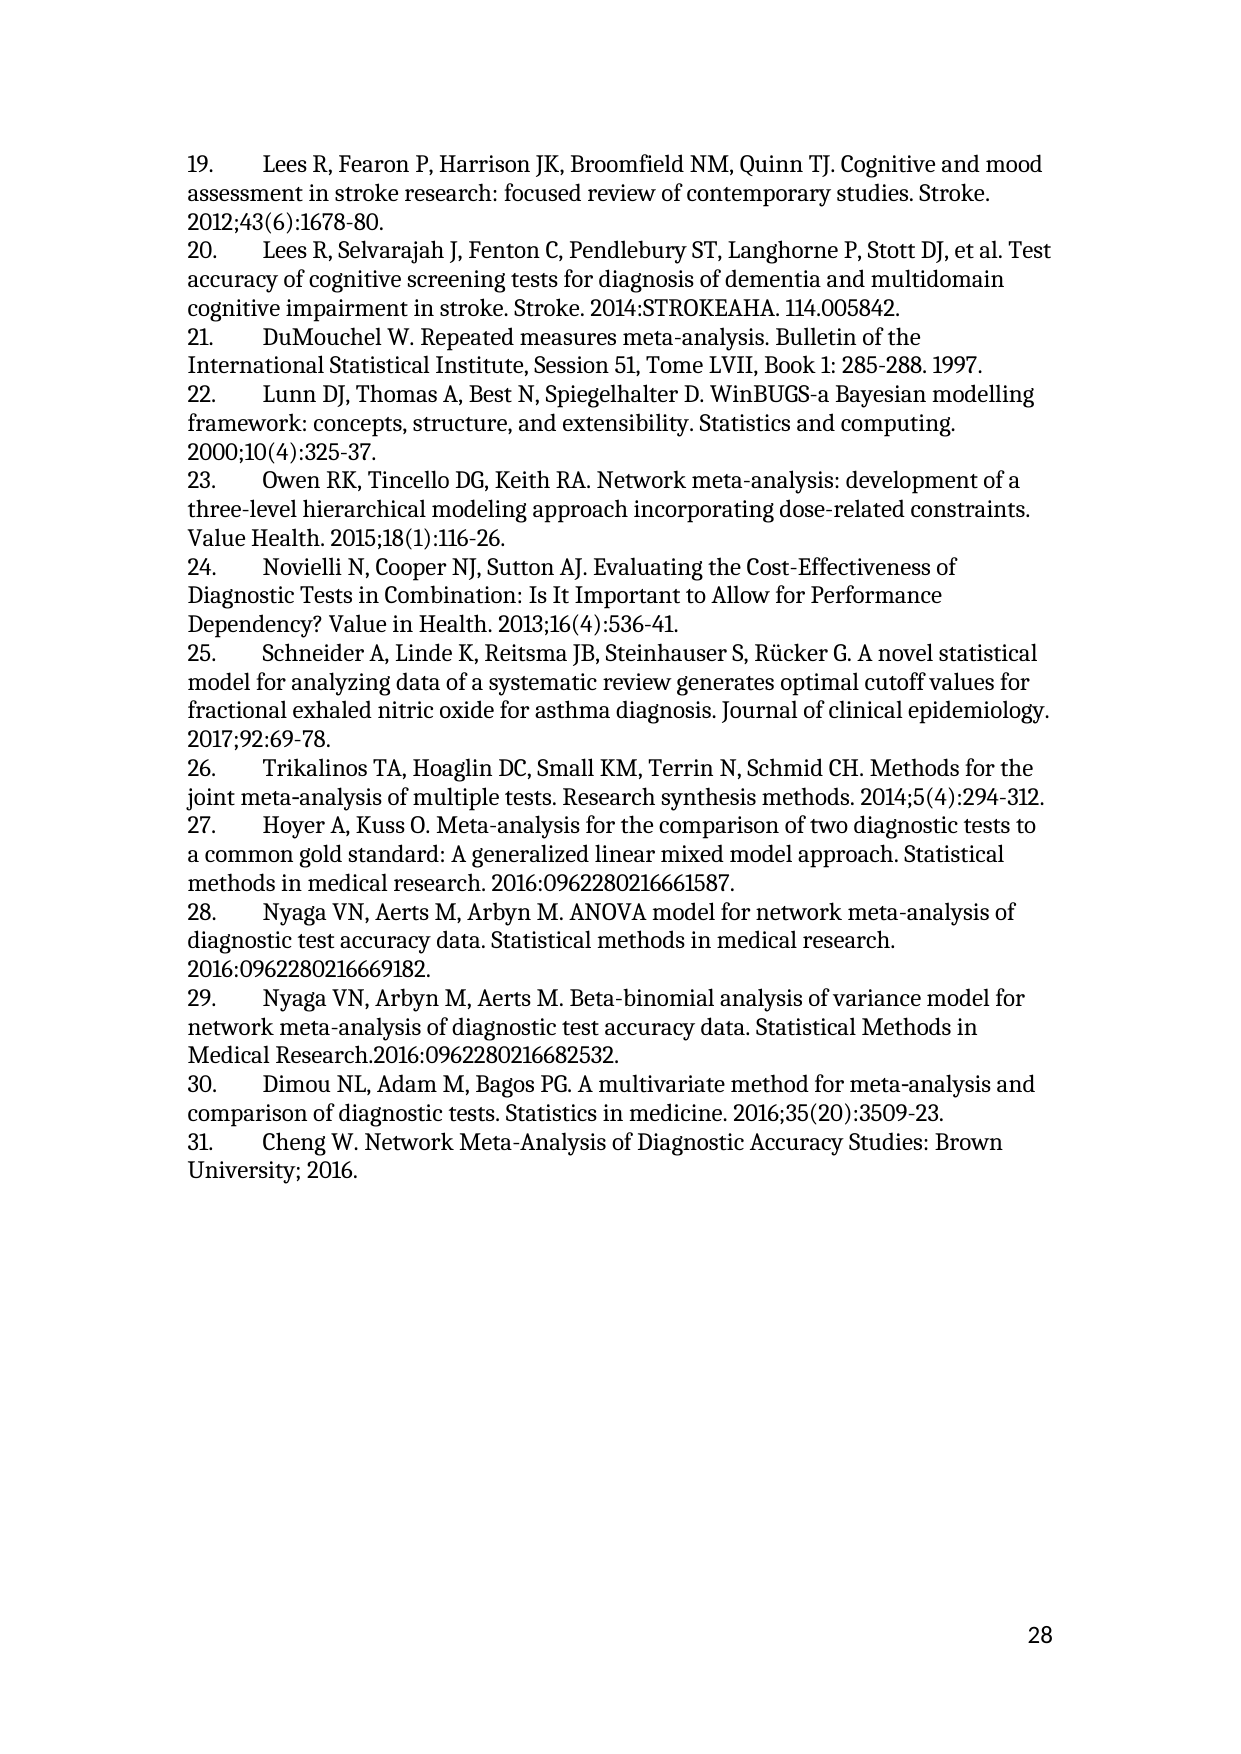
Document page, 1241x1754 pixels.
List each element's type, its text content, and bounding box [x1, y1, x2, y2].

text 26. Trikalinos TA, Hoaglin DC, Small KM, Terrin N, Schmid CH. Methods for the joint meta‐analysis of multiple tests. Research synthesis methods. 2014;5(4):294-312. [187, 754, 1053, 811]
text 20. Lees R, Selvarajah J, Fenton C, Pendlebury ST, Langhorne P, Stott DJ, et al. Test accuracy of cognitive screening tests for diagnosis of dementia and multidomain cognitive impairment in stroke. Stroke. 2014:STROKEAHA. 114.005842. [187, 236, 1053, 322]
text 21. DuMouchel W. Repeated measures meta-analysis. Bulletin of the International Statistical Institute, Session 51, Tome LVII, Book 1: 285-288. 1997. [187, 322, 1053, 380]
text 23. Owen RK, Tincello DG, Keith RA. Network meta-analysis: development of a three-level hierarchical modeling approach incorporating dose-related constraints. Value Health. 2015;18(1):116-26. [187, 466, 1053, 552]
text 29. Nyaga VN, Arbyn M, Aerts M. Beta-binomial analysis of variance model for network meta-analysis of diagnostic test accuracy data. Statistical Methods in Medical Research.2016:0962280216682532. [187, 984, 1053, 1070]
text 28. Nyaga VN, Aerts M, Arbyn M. ANOVA model for network meta-analysis of diagnostic test accuracy data. Statistical methods in medical research. 2016:0962280216669182. [187, 897, 1053, 984]
text 30. Dimou NL, Adam M, Bagos PG. A multivariate method for meta‐analysis and comparison of diagnostic tests. Statistics in medicine. 2016;35(20):3509-23. [187, 1070, 1053, 1127]
text 19. Lees R, Fearon P, Harrison JK, Broomfield NM, Quinn TJ. Cognitive and mood assessment in stroke research: focused review of contemporary studies. Stroke. 2012;43(6):1678-80. [187, 150, 1053, 236]
text 24. Novielli N, Cooper NJ, Sutton AJ. Evaluating the Cost-Effectiveness of Diagnostic Tests in Combination: Is It Important to Allow for Performance Dependency? Value in Health. 2013;16(4):536-41. [187, 552, 1053, 639]
text 22. Lunn DJ, Thomas A, Best N, Spiegelhalter D. WinBUGS-a Bayesian modelling framework: concepts, structure, and extensibility. Statistics and computing. 2000;10(4):325-37. [187, 380, 1053, 466]
text 27. Hoyer A, Kuss O. Meta-analysis for the comparison of two diagnostic tests to a common gold standard: A generalized linear mixed model approach. Statistical methods in medical research. 2016:0962280216661587. [187, 811, 1053, 897]
text 25. Schneider A, Linde K, Reitsma JB, Steinhauser S, Rücker G. A novel statistical model for analyzing data of a systematic review generates optimal cutoff values for fractional exhaled nitric oxide for asthma diagnosis. Journal of clinical epidemiology. 2017;92:69-78. [187, 639, 1053, 754]
text 31. Cheng W. Network Meta-Analysis of Diagnostic Accuracy Studies: Brown University; 2016. [187, 1127, 1053, 1185]
